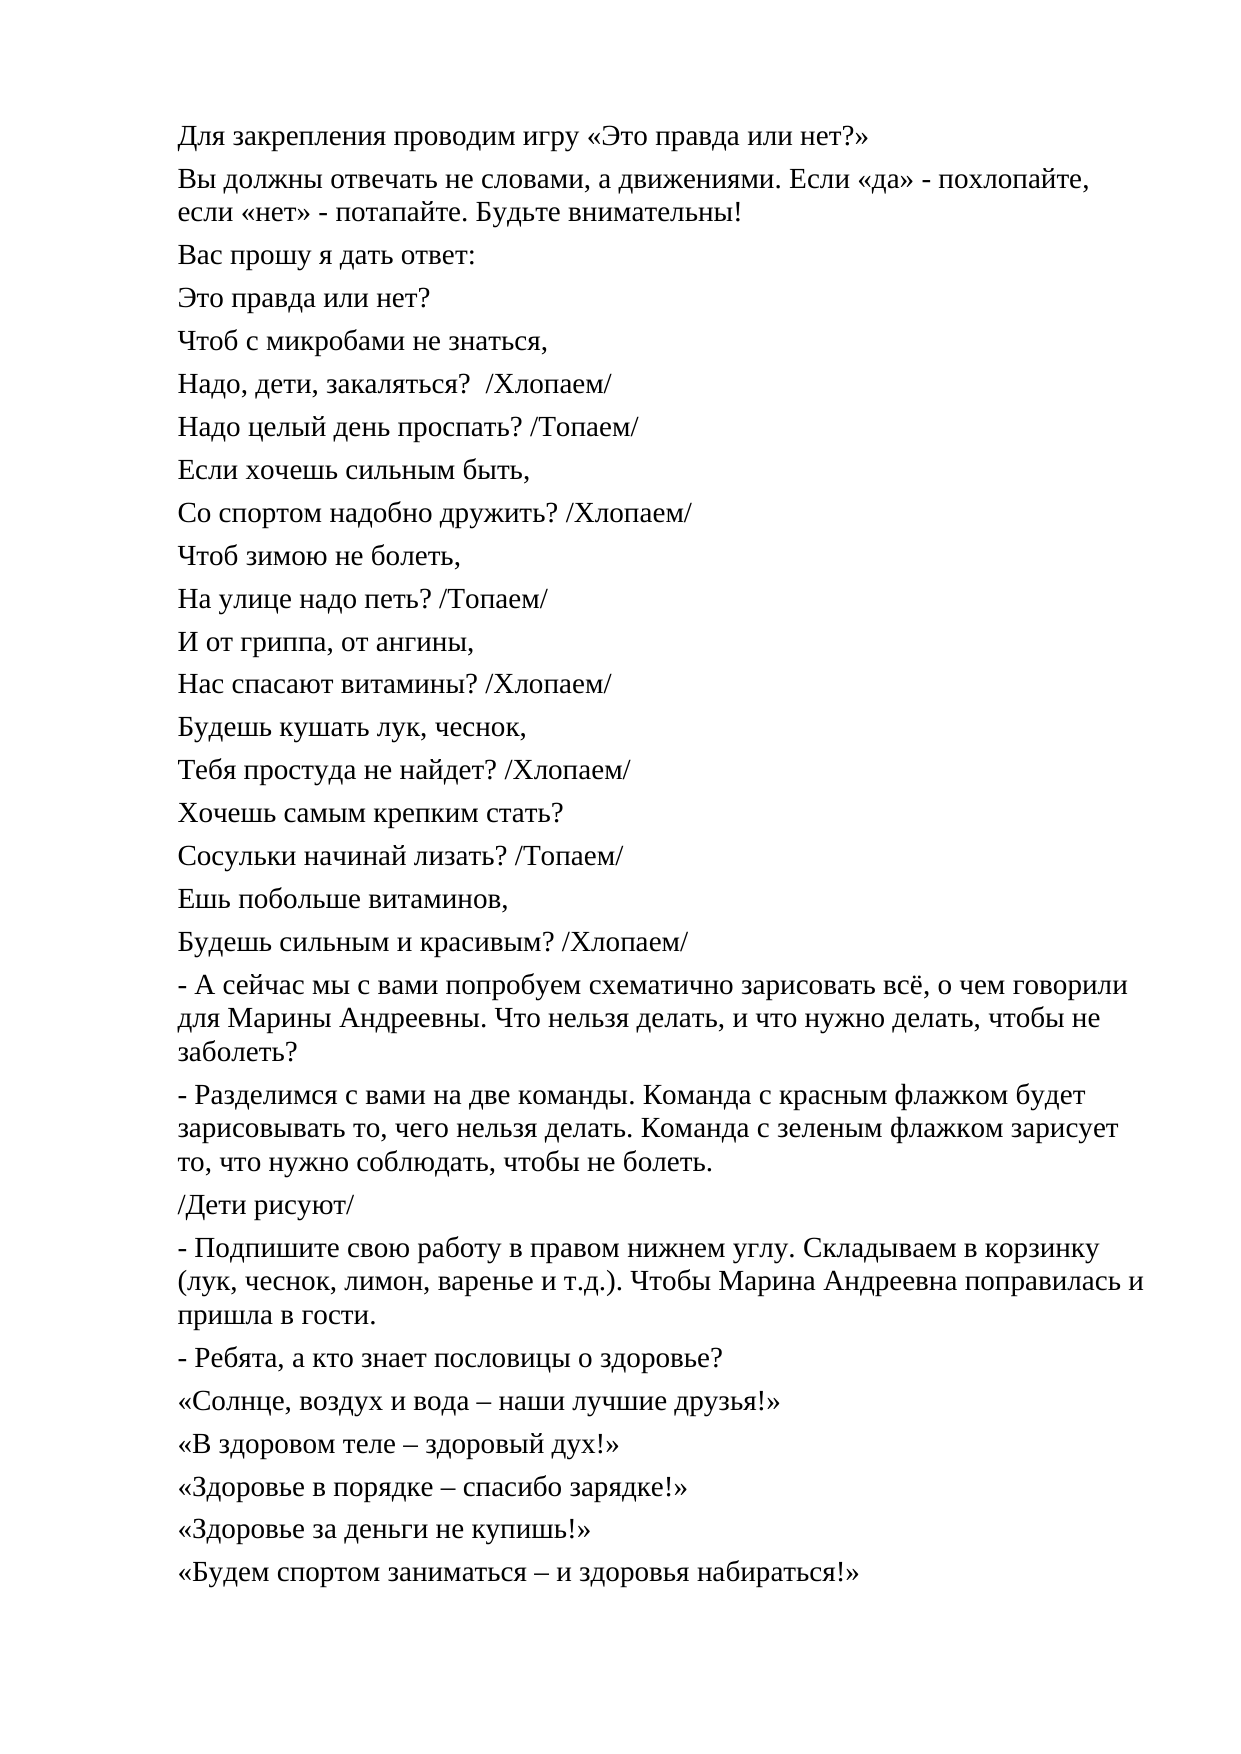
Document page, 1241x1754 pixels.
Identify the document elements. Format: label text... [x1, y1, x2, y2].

text Для закрепления проводим игру «Это правда или нет?» [177, 118, 1152, 152]
text Будешь кушать лук, чеснок, [177, 709, 1152, 743]
text Сосульки начинай лизать? /Топаем/ [177, 838, 1152, 872]
text Тебя простуда не найдет? /Хлопаем/ [177, 752, 1152, 786]
text Чтоб зимою не болеть, [177, 538, 1152, 571]
text Чтоб с микробами не знаться, [177, 323, 1152, 357]
text «Здоровье в порядке – спасибо зарядке!» [177, 1469, 1152, 1502]
text «Солнце, воздух и вода – наши лучшие друзья!» [177, 1383, 1152, 1416]
text /Дети рисуют/ [177, 1187, 1152, 1221]
text Если хочешь сильным быть, [177, 452, 1152, 486]
text Ешь побольше витаминов, [177, 881, 1152, 915]
text - Ребята, а кто знает пословицы о здоровье? [177, 1340, 1152, 1373]
text Надо, дети, закаляться? /Хлопаем/ [177, 366, 1152, 400]
text Вас прошу я дать ответ: [177, 237, 1152, 271]
text - А сейчас мы с вами попробуем схематично зарисовать всё, о чем говорили для Марины Андреевны. Что нельзя делать, и что нужно делать, чтобы не заболеть? [177, 967, 1152, 1068]
text «Будем спортом заниматься – и здоровья набираться!» [177, 1554, 1152, 1588]
text Надо целый день проспать? /Топаем/ [177, 409, 1152, 443]
text Нас спасают витамины? /Хлопаем/ [177, 667, 1152, 700]
text Вы должны отвечать не словами, а движениями. Если «да» - похлопайте, если «нет» - потапайте. Будьте внимательны! [177, 161, 1152, 228]
text - Разделимся с вами на две команды. Команда с красным флажком будет зарисовывать то, чего нельзя делать. Команда с зеленым флажком зарисует то, что нужно соблюдать, чтобы не болеть. [177, 1077, 1152, 1178]
text Будешь сильным и красивым? /Хлопаем/ [177, 924, 1152, 958]
text И от гриппа, от ангины, [177, 624, 1152, 657]
text Хочешь самым крепким стать? [177, 795, 1152, 829]
text На улице надо петь? /Топаем/ [177, 581, 1152, 614]
text Это правда или нет? [177, 280, 1152, 314]
text «Здоровье за деньги не купишь!» [177, 1512, 1152, 1545]
text - Подпишите свою работу в правом нижнем углу. Складываем в корзинку (лук, чеснок, лимон, варенье и т.д.). Чтобы Марина Андреевна поправилась и пришла в гости. [177, 1230, 1152, 1331]
text «В здоровом теле – здоровый дух!» [177, 1426, 1152, 1459]
text Со спортом надобно дружить? /Хлопаем/ [177, 495, 1152, 528]
